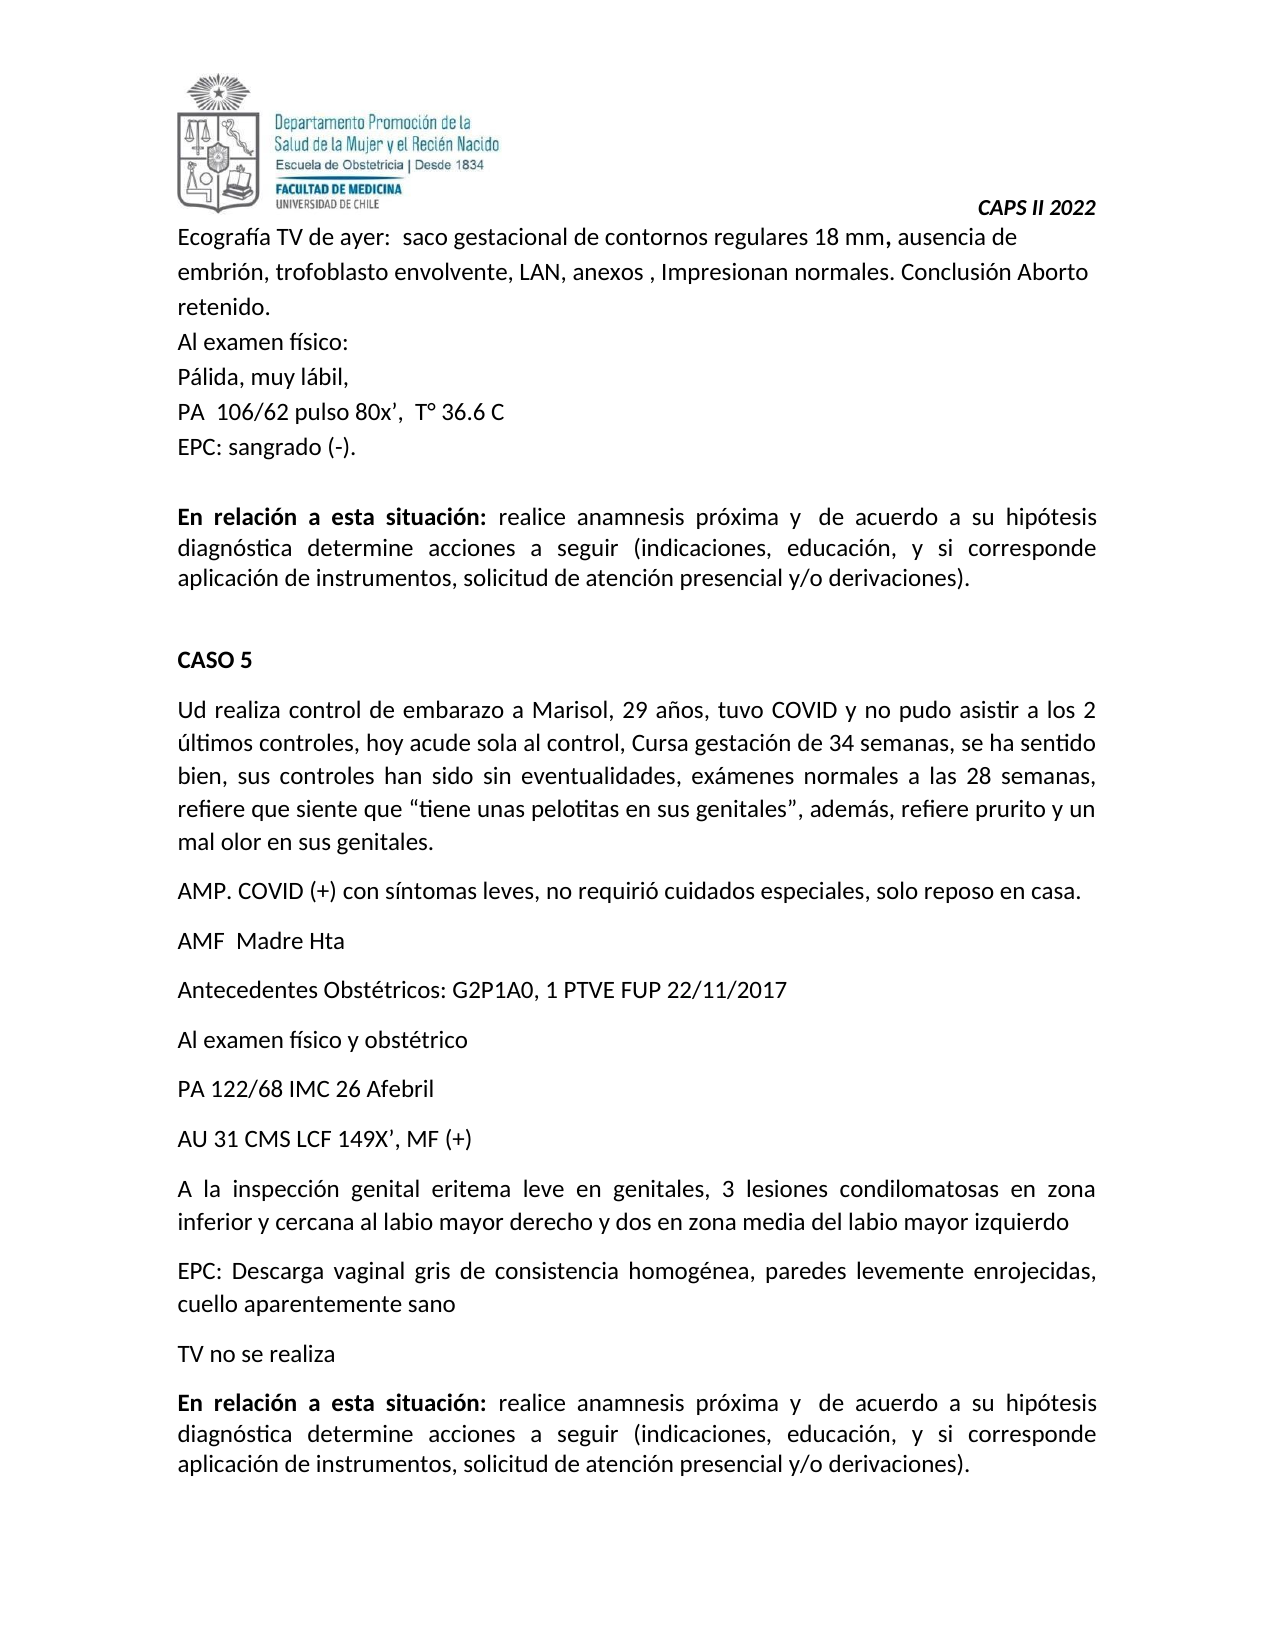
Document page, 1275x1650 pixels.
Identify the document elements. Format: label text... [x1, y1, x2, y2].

text EPC: Descarga vaginal gris de consistencia homogénea, paredes levemente enrojecidas, cuello aparentemente sano [177, 1255, 1098, 1319]
text Al examen físico: [177, 327, 1098, 357]
text AMF Madre Hta [177, 925, 1098, 955]
text AU 31 CMS LCF 149X’, MF (+) [177, 1123, 1098, 1154]
text AMP. COVID (+) con síntomas leves, no requirió cuidados especiales, solo reposo en casa. [177, 875, 1098, 906]
picture [177, 73, 502, 216]
text En relación a esta situación: realice anamnesis próxima y de acuerdo a su hipótesis diagnóstica determine acciones a seguir (indicaciones, educación, y si corresponde aplicación de instrumentos, solicitud de atención presencial y/o derivaciones). [177, 1387, 1098, 1479]
text EPC: sangrado (-). [177, 432, 1098, 462]
text Pálida, muy lábil, [177, 362, 1098, 392]
text CASO 5 [177, 644, 1098, 675]
text Antecedentes Obstétricos: G2P1A0, 1 PTVE FUP 22/11/2017 [177, 974, 1098, 1005]
text Ud realiza control de embarazo a Marisol, 29 años, tuvo COVID y no pudo asistir a los 2 últimos controles, hoy acude sola al control, Cursa gestación de 34 semanas, se ha sentido bien, sus controles han sido sin eventualidades, exámenes normales a las 28 semanas, refiere que siente que “tiene unas pelotitas en sus genitales”, además, refiere prurito y un mal olor en sus genitales. [177, 694, 1098, 856]
text PA 122/68 IMC 26 Afebril [177, 1074, 1098, 1104]
text PA 106/62 pulso 80x’, T° 36.6 C [177, 397, 1098, 427]
text Al examen físico y obstétrico [177, 1024, 1098, 1054]
text TV no se realiza [177, 1338, 1098, 1368]
text En relación a esta situación: realice anamnesis próxima y de acuerdo a su hipótesis diagnóstica determine acciones a seguir (indicaciones, educación, y si corresponde aplicación de instrumentos, solicitud de atención presencial y/o derivaciones). [177, 502, 1098, 593]
text Ecografía TV de ayer: saco gestacional de contornos regulares 18 mm, ausencia de embrión, trofoblasto envolvente, LAN, anexos , Impresionan normales. Conclusión Aborto retenido. [177, 222, 1098, 322]
text A la inspección genital eritema leve en genitales, 3 lesiones condilomatosas en zona inferior y cercana al labio mayor derecho y dos en zona media del labio mayor izquierdo [177, 1173, 1098, 1236]
